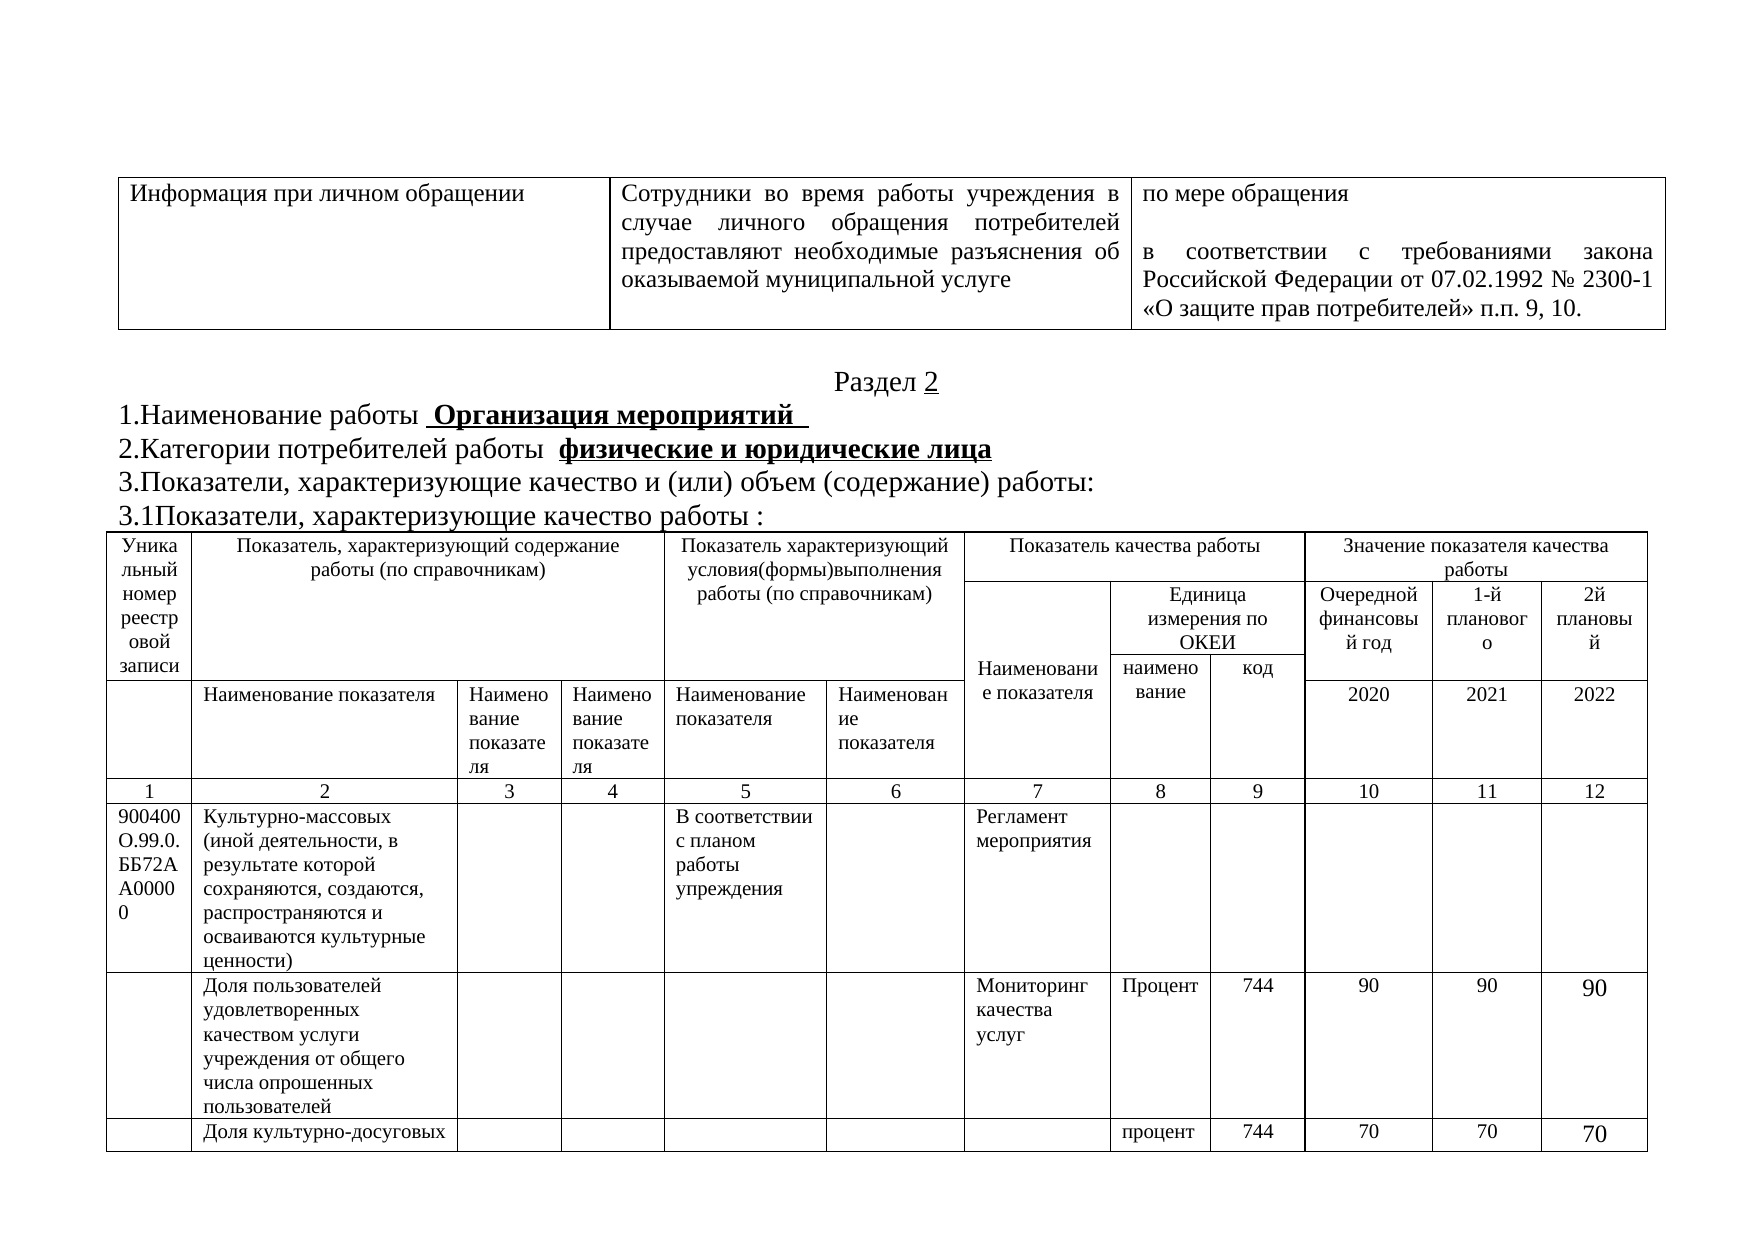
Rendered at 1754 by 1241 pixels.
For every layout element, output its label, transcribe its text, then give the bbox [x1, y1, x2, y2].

table_cell Наименование показателя [192, 681, 457, 778]
table_cell [562, 804, 664, 972]
table_cell 1-й планового [1433, 582, 1541, 680]
table_cell Единица измерения по ОКЕИ [1111, 582, 1304, 654]
table_cell 11 [1433, 779, 1541, 803]
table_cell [192, 1119, 457, 1151]
table_cell 6 [827, 779, 964, 803]
table_cell Очередной финансовый год [1306, 582, 1432, 680]
text 3.1Показатели, характеризующие качество работы : [118, 498, 1654, 531]
table_cell Наименование показателя [665, 681, 826, 778]
text 3.Показатели, характеризующие качество и (или) объем (содержание) работы: [118, 464, 1654, 498]
table_cell [1306, 804, 1432, 972]
table_cell [827, 1119, 964, 1151]
table_cell 7 [965, 779, 1110, 803]
table_cell 8 [1111, 779, 1210, 803]
table_cell [458, 1119, 561, 1151]
table_cell [665, 973, 826, 1118]
text 1.Наименование работы Организация мероприятий [118, 397, 1654, 431]
table_cell наименование [1111, 655, 1210, 778]
table_cell код [1211, 655, 1304, 778]
table_cell [562, 973, 664, 1118]
table_cell [827, 804, 964, 972]
table_cell [1542, 804, 1647, 972]
table_cell Наименование показателя [965, 582, 1110, 778]
table_cell Доля пользователей удовлетворенных качеством услуги учреждения от общего числа опрошенных пользователей [192, 973, 457, 1118]
text 2.Категории потребителей работы физические и юридические лица [118, 431, 1654, 464]
table_header Показатель, характеризующий содержание работы (по справочникам) [192, 533, 664, 680]
table_cell 2020 [1306, 681, 1432, 778]
table_cell 3 [458, 779, 561, 803]
text Раздел 2 [118, 364, 1654, 397]
table_cell 10 [1306, 779, 1432, 803]
table_cell [107, 681, 191, 778]
table_header Уникальный номер реестровой записи [107, 533, 191, 680]
table_header Значение показателя качества работы [1306, 533, 1647, 581]
table_cell [562, 1119, 664, 1151]
table_cell 90 [1542, 973, 1647, 1118]
table_cell [458, 804, 561, 972]
table_cell Наименование показателя [562, 681, 664, 778]
table_cell [1433, 804, 1541, 972]
table_cell 90 [1433, 973, 1541, 1118]
table_header Показатель качества работы [965, 533, 1304, 581]
table_cell 70 [1306, 1119, 1432, 1151]
table_header Показатель характеризующий условия(формы)выполнения работы (по справочникам) [665, 533, 964, 680]
table_cell [107, 1119, 191, 1151]
table_cell [1211, 804, 1304, 972]
table_cell 5 [665, 779, 826, 803]
table_cell В соответствии с планом работы упреждения [665, 804, 826, 972]
table_cell Регламент мероприятия [965, 804, 1110, 972]
table_cell Сотрудники во время работы учреждения в случае личного обращения потребителей предоставляют необходимые разъяснения об оказываемой муниципальной услуге [611, 178, 1131, 329]
table_cell 744 [1211, 973, 1304, 1118]
table_cell [665, 1119, 826, 1151]
table_cell 2022 [1542, 681, 1647, 778]
table_cell [965, 1119, 1110, 1151]
table_cell Информация при личном обращении [119, 178, 609, 329]
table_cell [1132, 178, 1665, 329]
table_cell Процент [1111, 973, 1210, 1118]
table_cell процент [1111, 1119, 1210, 1151]
table_cell 2 [192, 779, 457, 803]
table_cell [1111, 804, 1210, 972]
table_cell Наименование показателя [827, 681, 964, 778]
table_cell Культурно-массовых (иной деятельности, в результате которой сохраняются, создаются, распространяются и осваиваются культурные ценности) [192, 804, 457, 972]
table_cell 9 [1211, 779, 1304, 803]
table_cell 4 [562, 779, 664, 803]
table_cell 1 [107, 779, 191, 803]
table_cell [458, 973, 561, 1118]
table_cell Мониторинг качества услуг [965, 973, 1110, 1118]
table_cell [107, 973, 191, 1118]
table_cell 90 [1306, 973, 1432, 1118]
table_cell [827, 973, 964, 1118]
table_cell 12 [1542, 779, 1647, 803]
table_cell 900400О.99.0.ББ72АА00000 [107, 804, 191, 972]
table_cell Наименование показателя [458, 681, 561, 778]
table_cell 70 [1433, 1119, 1541, 1151]
table_cell 70 [1542, 1119, 1647, 1151]
table_cell 2021 [1433, 681, 1541, 778]
table_cell 744 [1211, 1119, 1304, 1151]
table_cell 2й плановый [1542, 582, 1647, 680]
